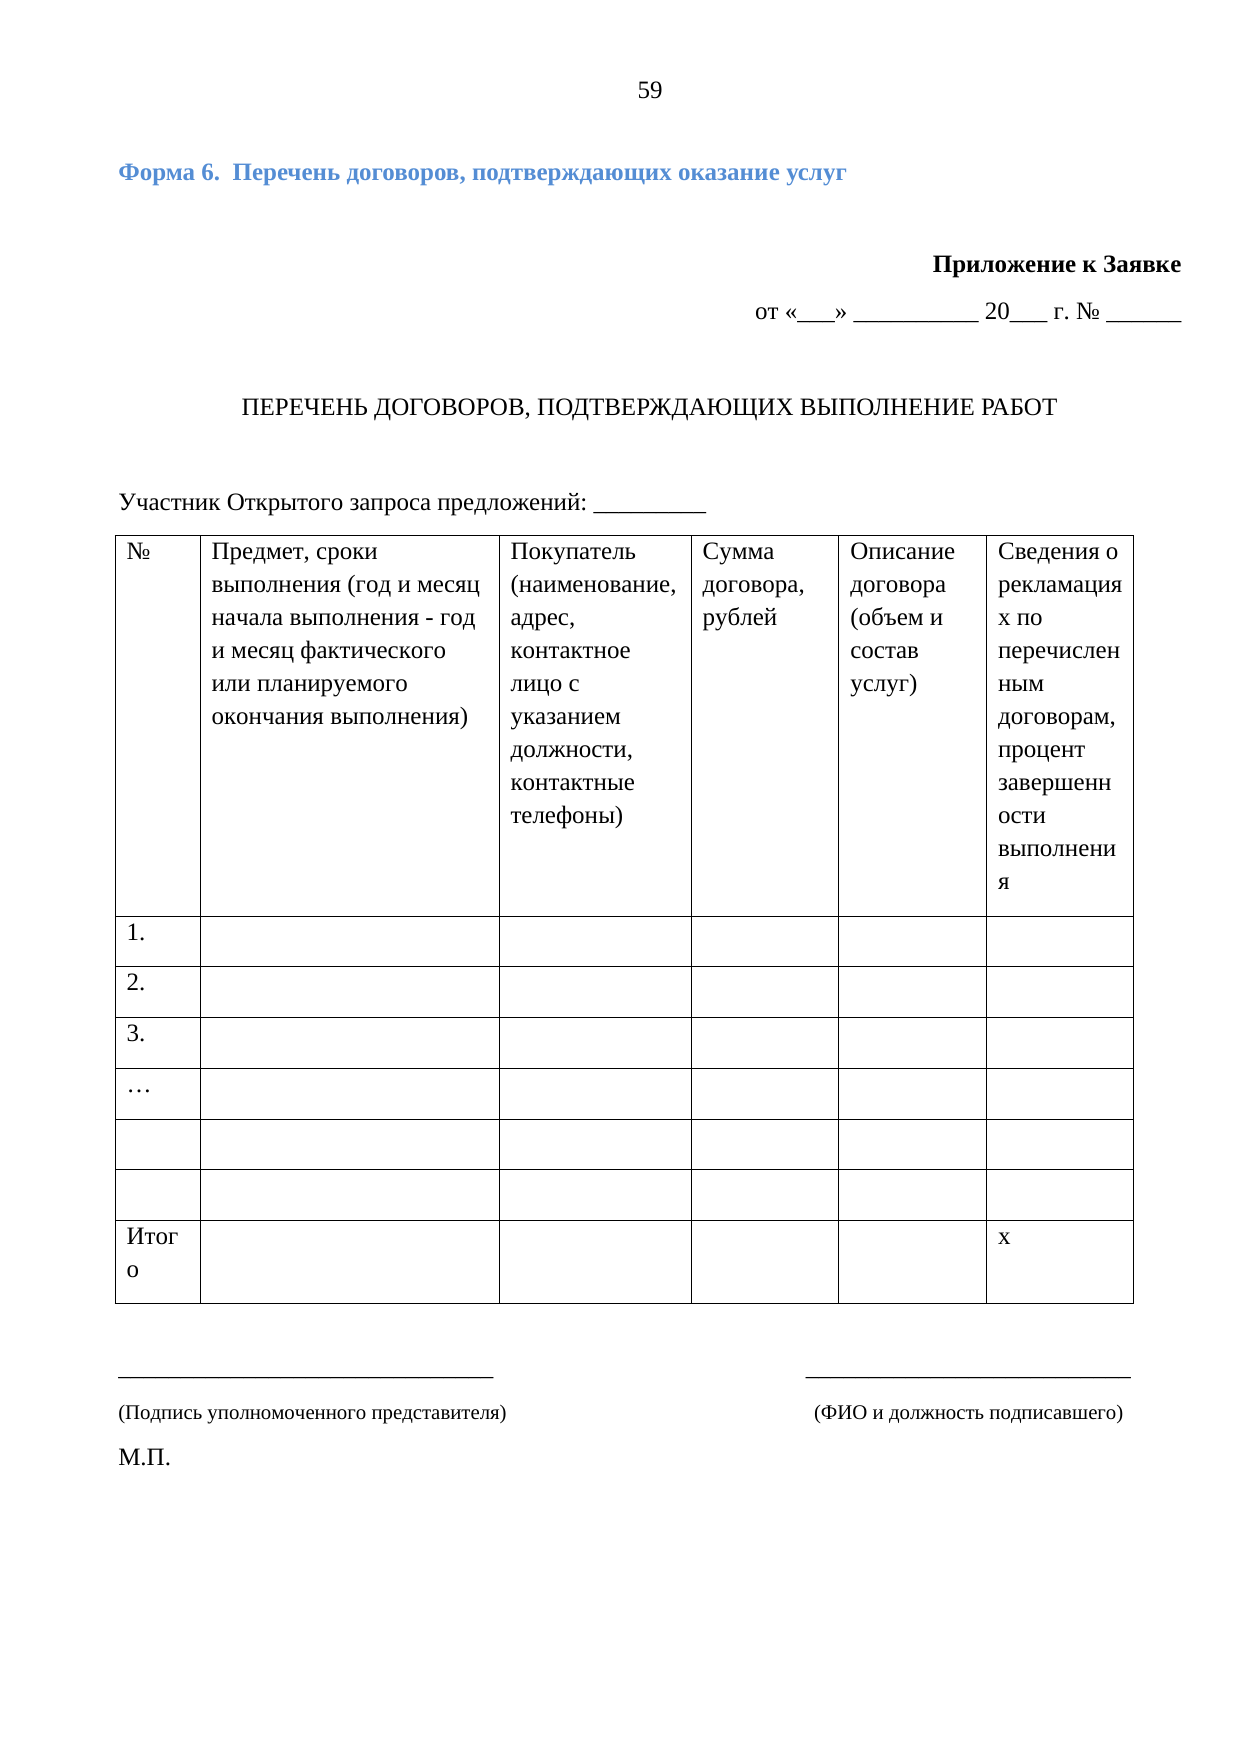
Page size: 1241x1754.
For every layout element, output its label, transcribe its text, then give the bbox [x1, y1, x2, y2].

table_cell х [987, 1221, 1133, 1303]
table_header Предмет, сроки выполнения (год и месяц начала выполнения - год и месяц фактического или планируемого окончания выполнения) [201, 536, 499, 916]
table_cell [201, 967, 499, 1017]
table_cell [500, 1170, 691, 1220]
table_cell [692, 1221, 838, 1303]
table_cell [201, 1221, 499, 1303]
table_cell [500, 1018, 691, 1068]
text от «___» __________ 20___ г. № ______ [118, 296, 1181, 325]
table_cell [500, 1120, 691, 1169]
text ______________________________ __________________________ [118, 1352, 1181, 1381]
table_cell [116, 1170, 200, 1220]
table_cell [692, 917, 838, 966]
table_cell [987, 1069, 1133, 1118]
table_cell [116, 1120, 200, 1169]
table_cell [500, 967, 691, 1017]
table_cell [692, 1120, 838, 1169]
table_cell [839, 1120, 986, 1169]
text М.П. [118, 1442, 1181, 1471]
table_cell [500, 917, 691, 966]
table_cell [987, 1120, 1133, 1169]
table_header № [116, 536, 200, 916]
table_cell Итого [116, 1221, 200, 1303]
table_cell [839, 1170, 986, 1220]
table_cell [500, 1069, 691, 1118]
table_cell [692, 1170, 838, 1220]
table_cell [692, 1069, 838, 1118]
table_cell [500, 1221, 691, 1303]
table_cell [692, 1018, 838, 1068]
table_cell [201, 917, 499, 966]
table_cell [839, 1221, 986, 1303]
table_cell [201, 1120, 499, 1169]
text Форма 6. Перечень договоров, подтверждающих оказание услуг [118, 157, 1181, 186]
table_cell 2. [116, 967, 200, 1017]
table_cell 1. [116, 917, 200, 966]
table_cell 3. [116, 1018, 200, 1068]
table_cell [839, 1018, 986, 1068]
table_cell [692, 967, 838, 1017]
text перечень договоров, подтверждающих ВЫПОЛНЕНИЕ РАБОТ [118, 392, 1181, 421]
table_cell [987, 1170, 1133, 1220]
table_cell [201, 1170, 499, 1220]
table_cell [987, 917, 1133, 966]
table_header Покупатель (наименование, адрес, контактное лицо с указанием должности, контактные телефоны) [500, 536, 691, 916]
table_cell … [116, 1069, 200, 1118]
table_cell [201, 1018, 499, 1068]
text Участник Открытого запроса предложений: _________ [118, 487, 1181, 516]
table_cell [201, 1069, 499, 1118]
table_header Сумма договора, рублей [692, 536, 838, 916]
table_cell [987, 1018, 1133, 1068]
text (Подпись уполномоченного представителя) (ФИО и должность подписавшего) [118, 1400, 1181, 1424]
table_cell [839, 1069, 986, 1118]
text Приложение к Заявке [118, 249, 1181, 277]
table_cell [839, 967, 986, 1017]
table_header Сведения о рекламациях по перечисленным договорам, процент завершенности выполнения [987, 536, 1133, 916]
table_header Описание договора (объем и состав услуг) [839, 536, 986, 916]
table_cell [987, 967, 1133, 1017]
table_cell [839, 917, 986, 966]
